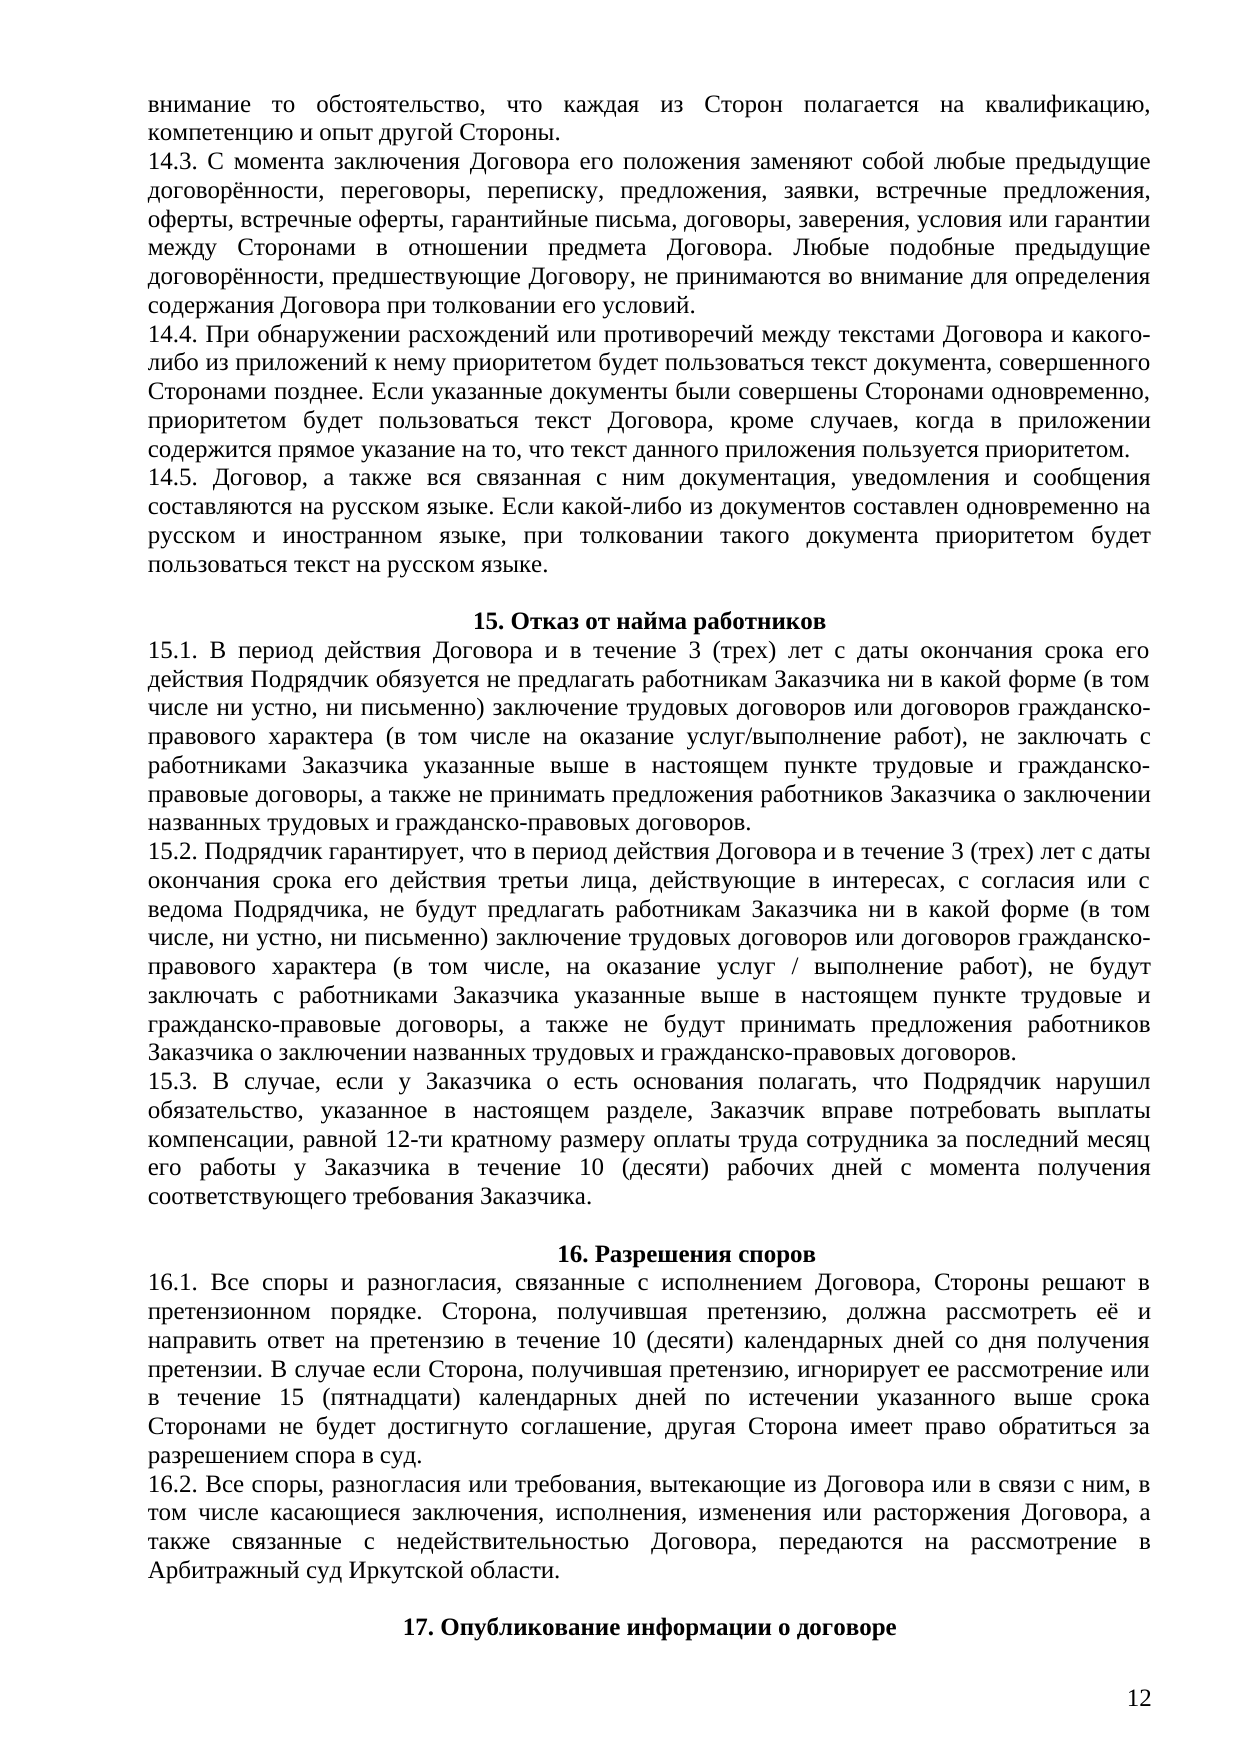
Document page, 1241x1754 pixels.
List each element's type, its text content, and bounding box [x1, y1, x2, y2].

text 15.1. В период действия Договора и в течение 3 (трех) лет с даты окончания срока его действия Подрядчик обязуется не предлагать работникам Заказчика ни в какой форме (в том числе ни устно, ни письменно) заключение трудовых договоров или договоров гражданско-правового характера (в том числе на оказание услуг/выполнение работ), не заключать с работниками Заказчика указанные выше в настоящем пункте трудовые и гражданско-правовые договоры, а также не принимать предложения работников Заказчика о заключении названных трудовых и гражданско-правовых договоров. [148, 635, 1152, 836]
text 15.2. Подрядчик гарантирует, что в период действия Договора и в течение 3 (трех) лет с даты окончания срока его действия третьи лица, действующие в интересах, с согласия или с ведома Подрядчика, не будут предлагать работникам Заказчика ни в какой форме (в том числе, ни устно, ни письменно) заключение трудовых договоров или договоров гражданско-правового характера (в том числе, на оказание услуг / выполнение работ), не будут заключать с работниками Заказчика указанные выше в настоящем пункте трудовые и гражданско-правовые договоры, а также не будут принимать предложения работников Заказчика о заключении названных трудовых и гражданско-правовых договоров. [148, 836, 1152, 1066]
text 16. Разрешения споров [222, 1239, 1152, 1267]
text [148, 89, 1152, 146]
text 15. Отказ от найма работников [148, 606, 1152, 635]
text 15.3. В случае, если у Заказчика о есть основания полагать, что Подрядчик нарушил обязательство, указанное в настоящем разделе, Заказчик вправе потребовать выплаты компенсации, равной 12-ти кратному размеру оплаты труда сотрудника за последний месяц его работы у Заказчика в течение 10 (десяти) рабочих дней с момента получения соответствующего требования Заказчика. [148, 1066, 1152, 1210]
text 17. Опубликование информации о договоре [148, 1612, 1152, 1641]
text 14.5. Договор, а также вся связанная с ним документация, уведомления и сообщения составляются на русском языке. Если какой-либо из документов составлен одновременно на русском и иностранном языке, при толковании такого документа приоритетом будет пользоваться текст на русском языке. [148, 462, 1152, 577]
text 14.4. При обнаружении расхождений или противоречий между текстами Договора и какого-либо из приложений к нему приоритетом будет пользоваться текст документа, совершенного Сторонами позднее. Если указанные документы были совершены Сторонами одновременно, приоритетом будет пользоваться текст Договора, кроме случаев, когда в приложении содержится прямое указание на то, что текст данного приложения пользуется приоритетом. [148, 319, 1152, 462]
text 14.3. С момента заключения Договора его положения заменяют собой любые предыдущие договорённости, переговоры, переписку, предложения, заявки, встречные предложения, оферты, встречные оферты, гарантийные письма, договоры, заверения, условия или гарантии между Сторонами в отношении предмета Договора. Любые подобные предыдущие договорённости, предшествующие Договору, не принимаются во внимание для определения содержания Договора при толковании его условий. [148, 146, 1152, 319]
text 16.2. Все споры, разногласия или требования, вытекающие из Договора или в связи с ним, в том числе касающиеся заключения, исполнения, изменения или расторжения Договора, а также связанные с недействительностью Договора, передаются на рассмотрение в Арбитражный суд Иркутской области. [148, 1469, 1152, 1584]
text 16.1. Все споры и разногласия, связанные с исполнением Договора, Стороны решают в претензионном порядке. Сторона, получившая претензию, должна рассмотреть её и направить ответ на претензию в течение 10 (десяти) календарных дней со дня получения претензии. В случае если Сторона, получившая претензию, игнорирует ее рассмотрение или в течение 15 (пятнадцати) календарных дней по истечении указанного выше срока Сторонами не будет достигнуто соглашение, другая Сторона имеет право обратиться за разрешением спора в суд. [148, 1267, 1152, 1469]
